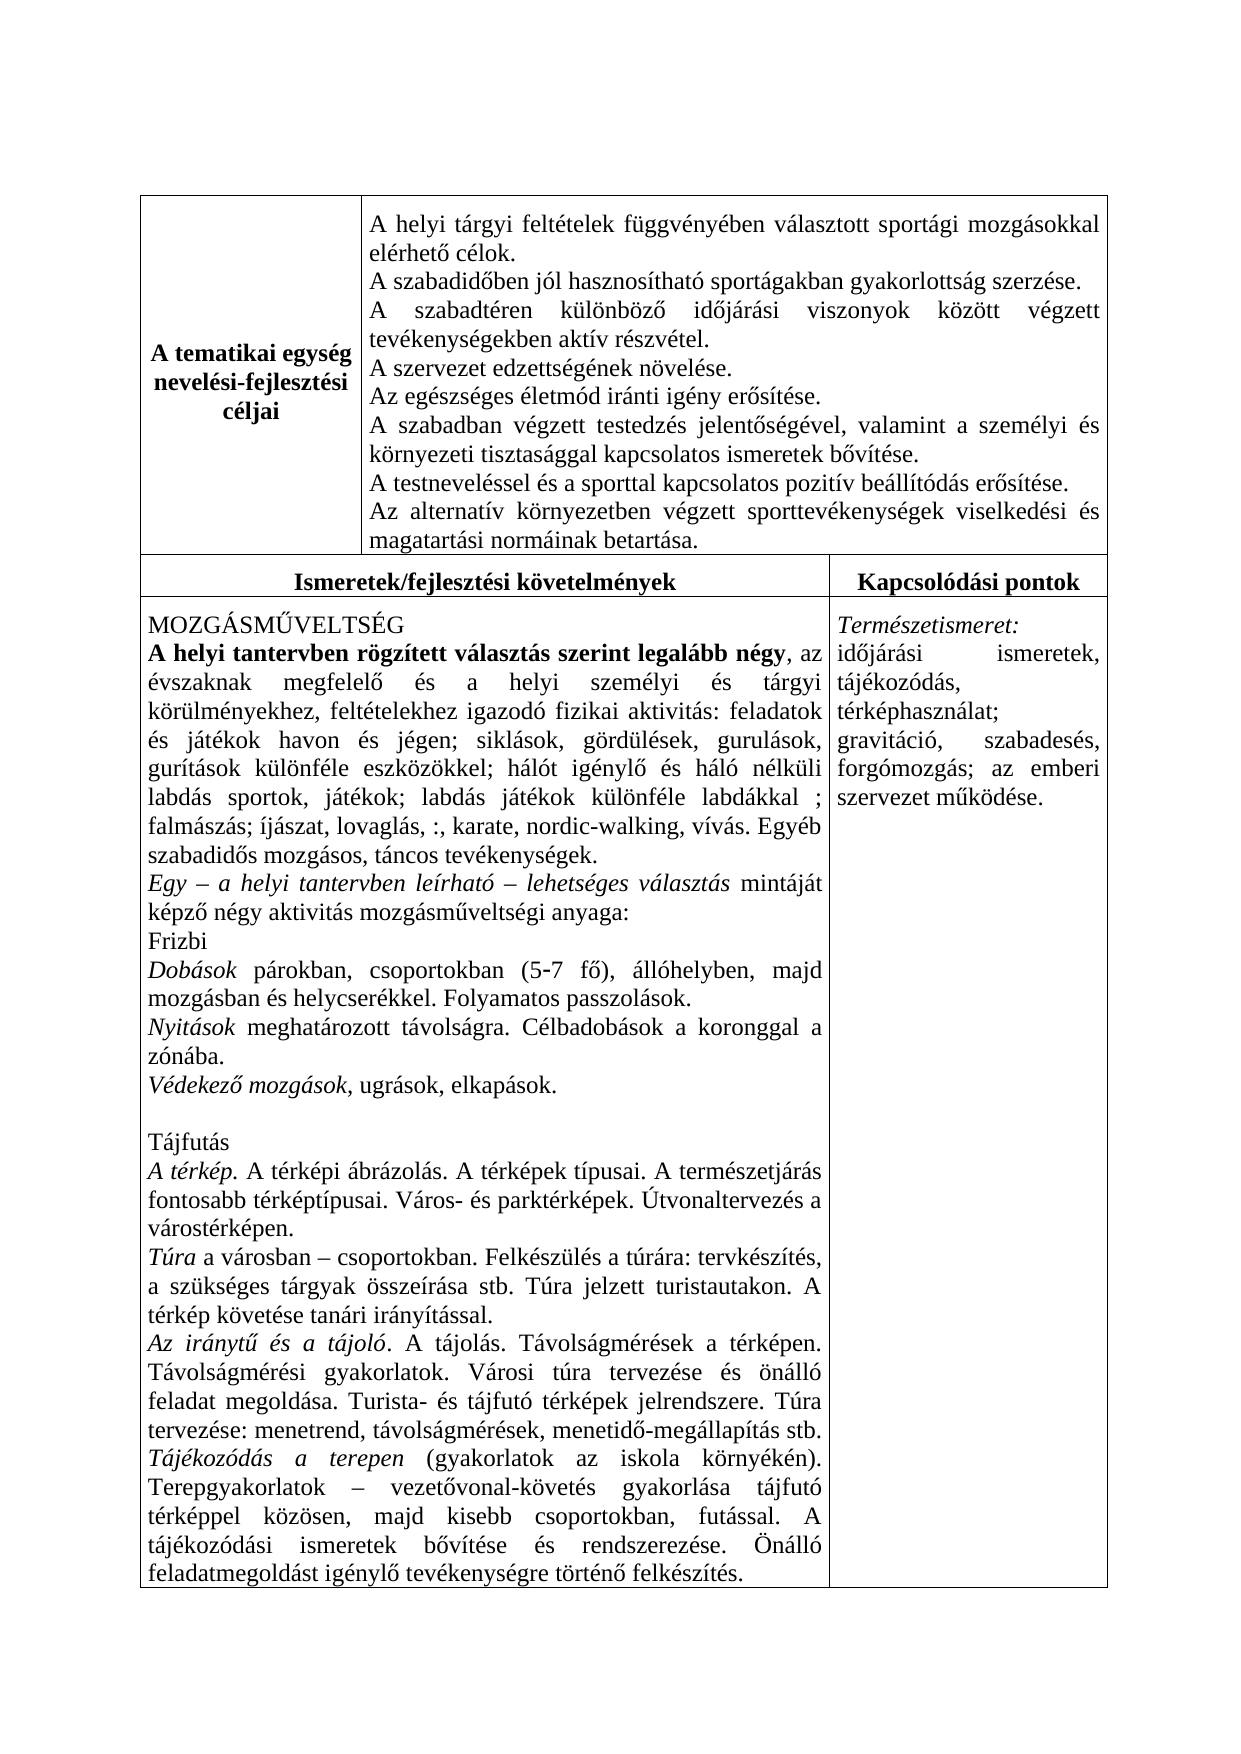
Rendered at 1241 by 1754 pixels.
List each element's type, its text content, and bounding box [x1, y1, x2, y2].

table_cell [141, 597, 829, 1587]
table_header A tematikai egység nevelési-fejlesztési céljai [141, 196, 361, 554]
table_header A helyi tárgyi feltételek függvényében választott sportági mozgásokkal elérhető célok. A szabadidőben jól hasznosítható sportágakban gyakorlottság szerzése. A szabadtéren különböző időjárási viszonyok között végzett tevékenységekben aktív részvétel. A szervezet edzettségének növelése. Az egészséges életmód iránti igény erősítése. A szabadban végzett testedzés jelentőségével, valamint a személyi és környezeti tisztasággal kapcsolatos ismeretek bővítése. A testneveléssel és a sporttal kapcsolatos pozitív beállítódás erősítése. Az alternatív környezetben végzett sporttevékenységek viselkedési és magatartási normáinak betartása. [362, 196, 1107, 554]
table_cell Ismeretek/fejlesztési követelmények [141, 555, 829, 596]
table_cell Kapcsolódási pontok [830, 555, 1107, 596]
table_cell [830, 597, 1107, 1587]
